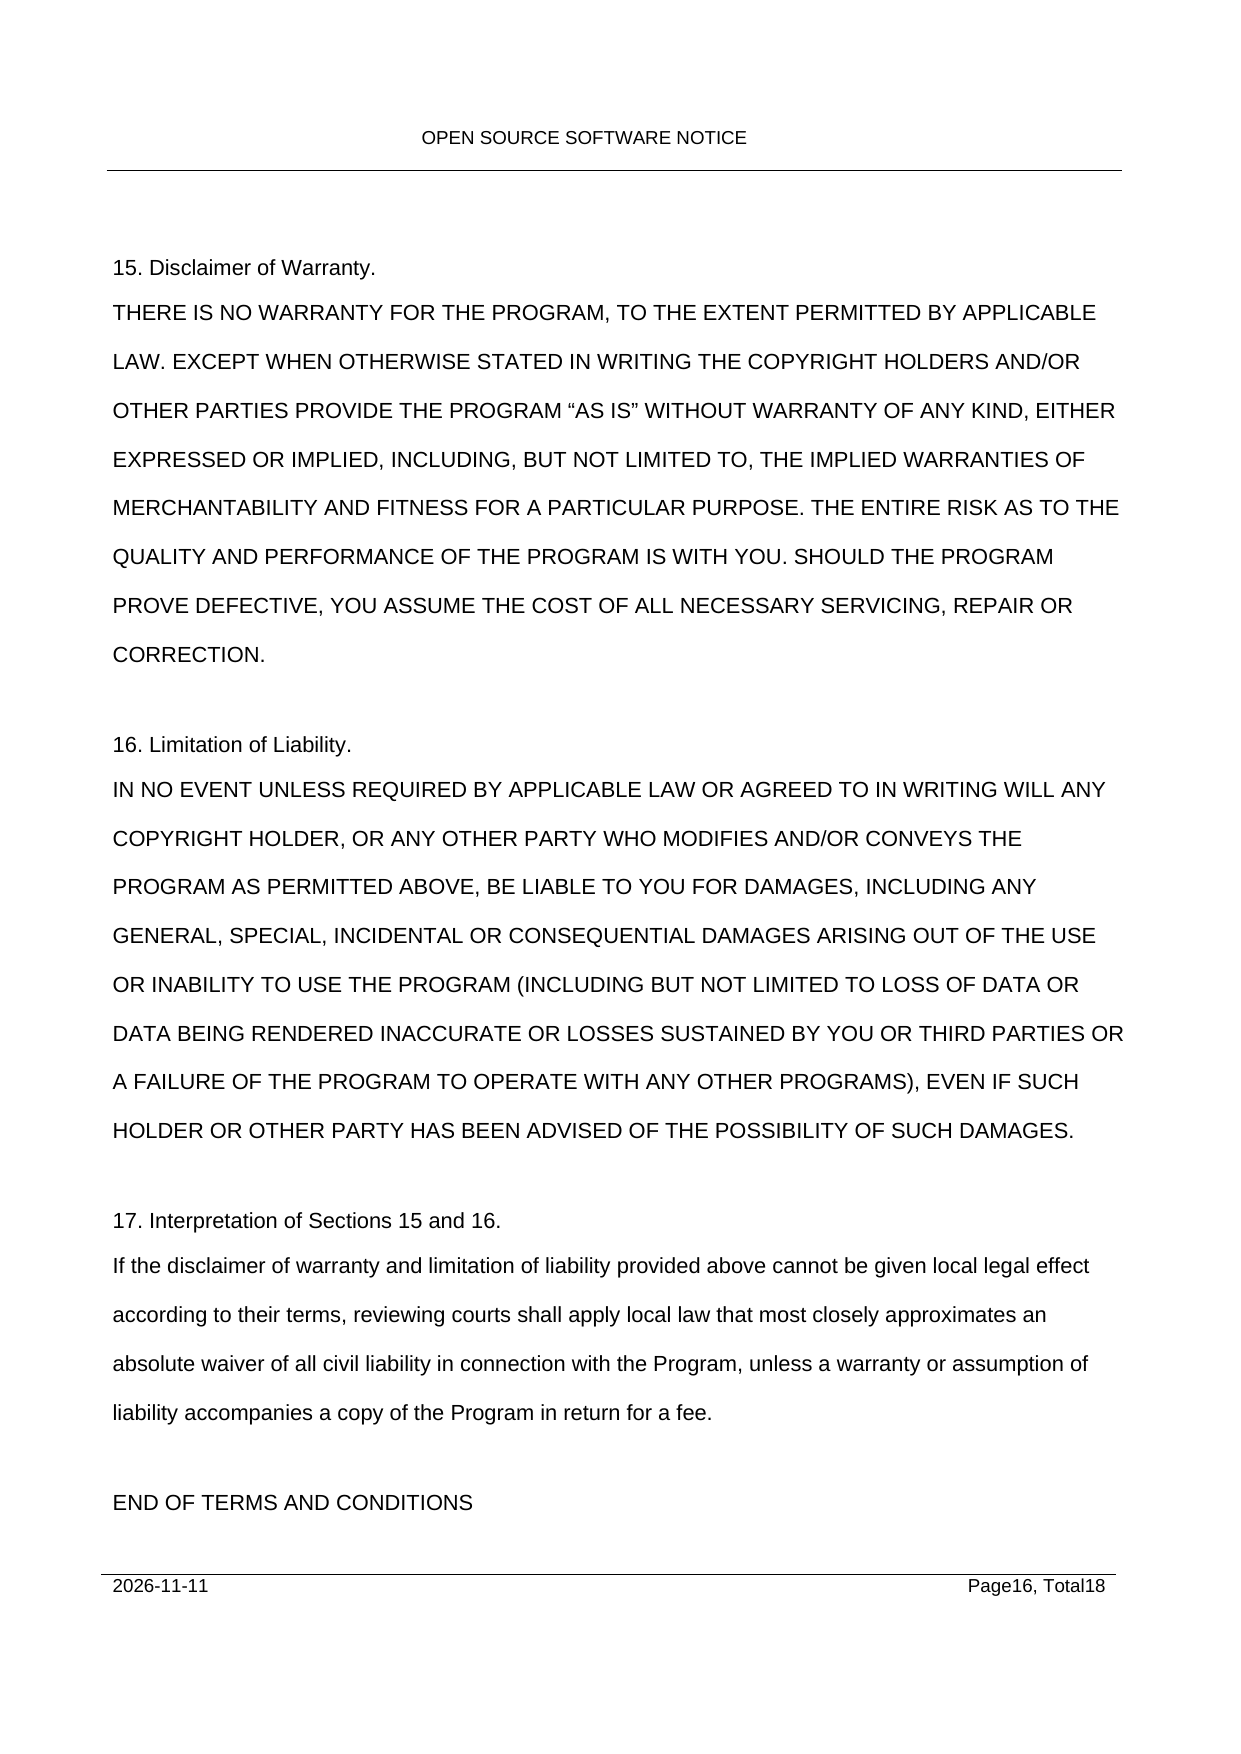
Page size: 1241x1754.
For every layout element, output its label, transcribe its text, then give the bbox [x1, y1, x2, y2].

text THERE IS NO WARRANTY FOR THE PROGRAM, TO THE EXTENT PERMITTED BY APPLICABLE LAW. EXCEPT WHEN OTHERWISE STATED IN WRITING THE COPYRIGHT HOLDERS AND/OR OTHER PARTIES PROVIDE THE PROGRAM “AS IS” WITHOUT WARRANTY OF ANY KIND, EITHER EXPRESSED OR IMPLIED, INCLUDING, BUT NOT LIMITED TO, THE IMPLIED WARRANTIES OF MERCHANTABILITY AND FITNESS FOR A PARTICULAR PURPOSE. THE ENTIRE RISK AS TO THE QUALITY AND PERFORMANCE OF THE PROGRAM IS WITH YOU. SHOULD THE PROGRAM PROVE DEFECTIVE, YOU ASSUME THE COST OF ALL NECESSARY SERVICING, REPAIR OR CORRECTION. [112, 297, 1128, 670]
text 17. Interpretation of Sections 15 and 16. [112, 1204, 1128, 1237]
text 15. Disclaimer of Warranty. [112, 251, 1128, 284]
text IN NO EVENT UNLESS REQUIRED BY APPLICABLE LAW OR AGREED TO IN WRITING WILL ANY COPYRIGHT HOLDER, OR ANY OTHER PARTY WHO MODIFIES AND/OR CONVEYS THE PROGRAM AS PERMITTED ABOVE, BE LIABLE TO YOU FOR DAMAGES, INCLUDING ANY GENERAL, SPECIAL, INCIDENTAL OR CONSEQUENTIAL DAMAGES ARISING OUT OF THE USE OR INABILITY TO USE THE PROGRAM (INCLUDING BUT NOT LIMITED TO LOSS OF DATA OR DATA BEING RENDERED INACCURATE OR LOSSES SUSTAINED BY YOU OR THIRD PARTIES OR A FAILURE OF THE PROGRAM TO OPERATE WITH ANY OTHER PROGRAMS), EVEN IF SUCH HOLDER OR OTHER PARTY HAS BEEN ADVISED OF THE POSSIBILITY OF SUCH DAMAGES. [112, 773, 1128, 1147]
text If the disclaimer of warranty and limitation of liability provided above cannot be given local legal effect according to their terms, reviewing courts shall apply local law that most closely approximates an absolute waiver of all civil liability in connection with the Program, unless a warranty or assumption of liability accompanies a copy of the Program in return for a fee. [112, 1250, 1128, 1428]
text END OF TERMS AND CONDITIONS [112, 1486, 1128, 1519]
text 16. Limitation of Liability. [112, 728, 1128, 761]
